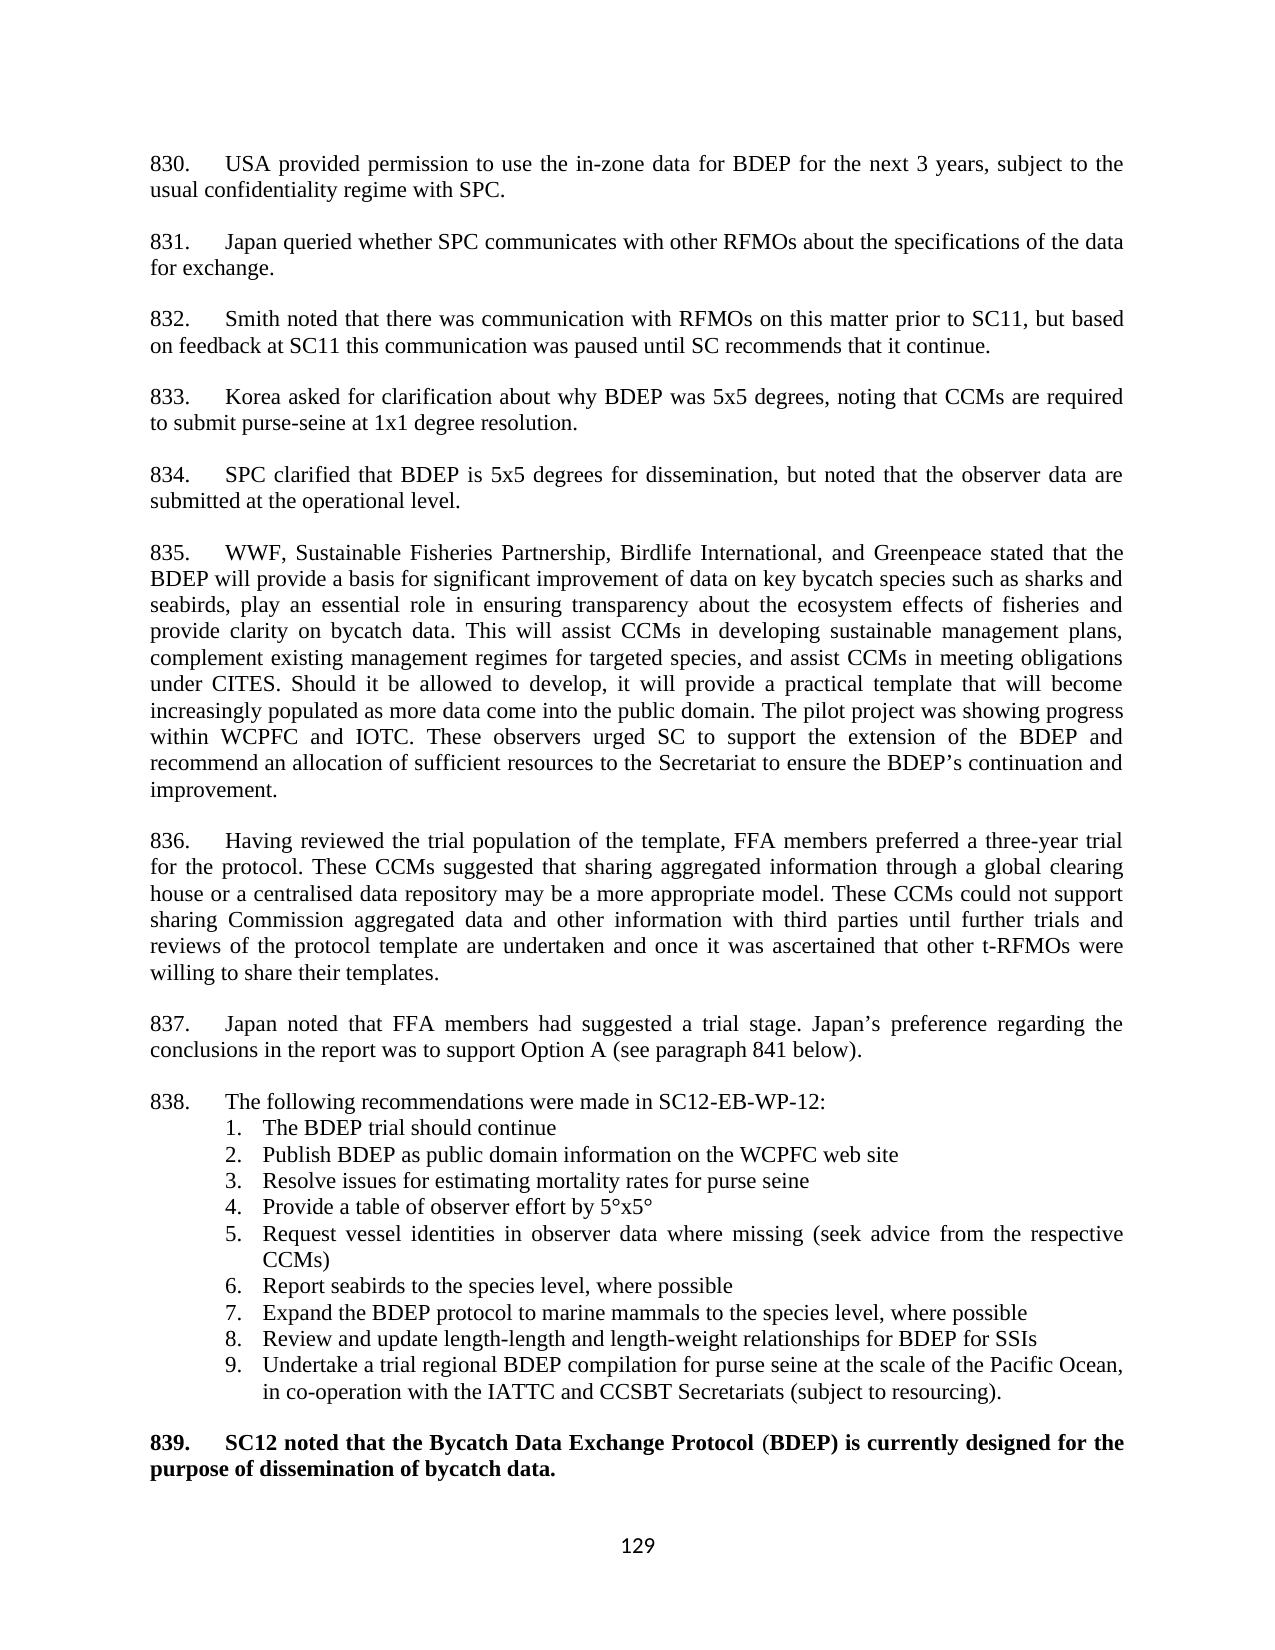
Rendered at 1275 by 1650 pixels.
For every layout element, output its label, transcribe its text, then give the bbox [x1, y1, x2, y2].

list 3. Resolve issues for estimating mortality rates for purse seine [225, 1167, 1125, 1193]
list 7. Expand the BDEP protocol to marine mammals to the species level, where possible [225, 1299, 1125, 1325]
text USA provided permission to use the in-zone data for BDEP for the next 3 years, subject to the usual confidentiality regime with SPC. [150, 150, 1125, 203]
text Japan noted that FFA members had suggested a trial stage. Japan’s preference regarding the conclusions in the report was to support Option A (see paragraph 841 below). [150, 1010, 1125, 1063]
text WWF, Sustainable Fisheries Partnership, Birdlife International, and Greenpeace stated that the BDEP will provide a basis for significant improvement of data on key bycatch species such as sharks and seabirds, play an essential role in ensuring transparency about the ecosystem effects of fisheries and provide clarity on bycatch data. This will assist CCMs in developing sustainable management plans, complement existing management regimes for targeted species, and assist CCMs in meeting obligations under CITES. Should it be allowed to develop, it will provide a practical template that will become increasingly populated as more data come into the public domain. The pilot project was showing progress within WCPFC and IOTC. These observers urged SC to support the extension of the BDEP and recommend an allocation of sufficient resources to the Secretariat to ensure the BDEP’s continuation and improvement. [150, 538, 1125, 802]
list 6. Report seabirds to the species level, where possible [225, 1272, 1125, 1299]
list 9. Undertake a trial regional BDEP compilation for purse seine at the scale of the Pacific Ocean, in co-operation with the IATTC and CCSBT Secretariats (subject to resourcing). [225, 1351, 1125, 1404]
list 4. Provide a table of observer effort by 5°x5° [225, 1193, 1125, 1220]
text Korea asked for clarification about why BDEP was 5x5 degrees, noting that CCMs are required to submit purse-seine at 1x1 degree resolution. [150, 383, 1125, 436]
text Having reviewed the trial population of the template, FFA members preferred a three-year trial for the protocol. These CCMs suggested that sharing aggregated information through a global clearing house or a centralised data repository may be a more appropriate model. These CCMs could not support sharing Commission aggregated data and other information with third parties until further trials and reviews of the protocol template are undertaken and once it was ascertained that other t-RFMOs were willing to share their templates. [150, 827, 1125, 985]
list 1. The BDEP trial should continue [225, 1114, 1125, 1141]
text The following recommendations were made in SC12-EB-WP-12: [150, 1088, 1125, 1114]
text Smith noted that there was communication with RFMOs on this matter prior to SC11, but based on feedback at SC11 this communication was paused until SC recommends that it continue. [150, 305, 1125, 358]
text Japan queried whether SPC communicates with other RFMOs about the specifications of the data for exchange. [150, 228, 1125, 280]
text SC12 noted that the Bycatch Data Exchange Protocol (BDEP) is currently designed for the purpose of dissemination of bycatch data. [150, 1429, 1125, 1482]
list 2. Publish BDEP as public domain information on the WCPFC web site [225, 1141, 1125, 1167]
text SPC clarified that BDEP is 5x5 degrees for dissemination, but noted that the observer data are submitted at the operational level. [150, 461, 1125, 513]
list 8. Review and update length-length and length-weight relationships for BDEP for SSIs [225, 1325, 1125, 1351]
list 5. Request vessel identities in observer data where missing (seek advice from the respective CCMs) [225, 1220, 1125, 1272]
